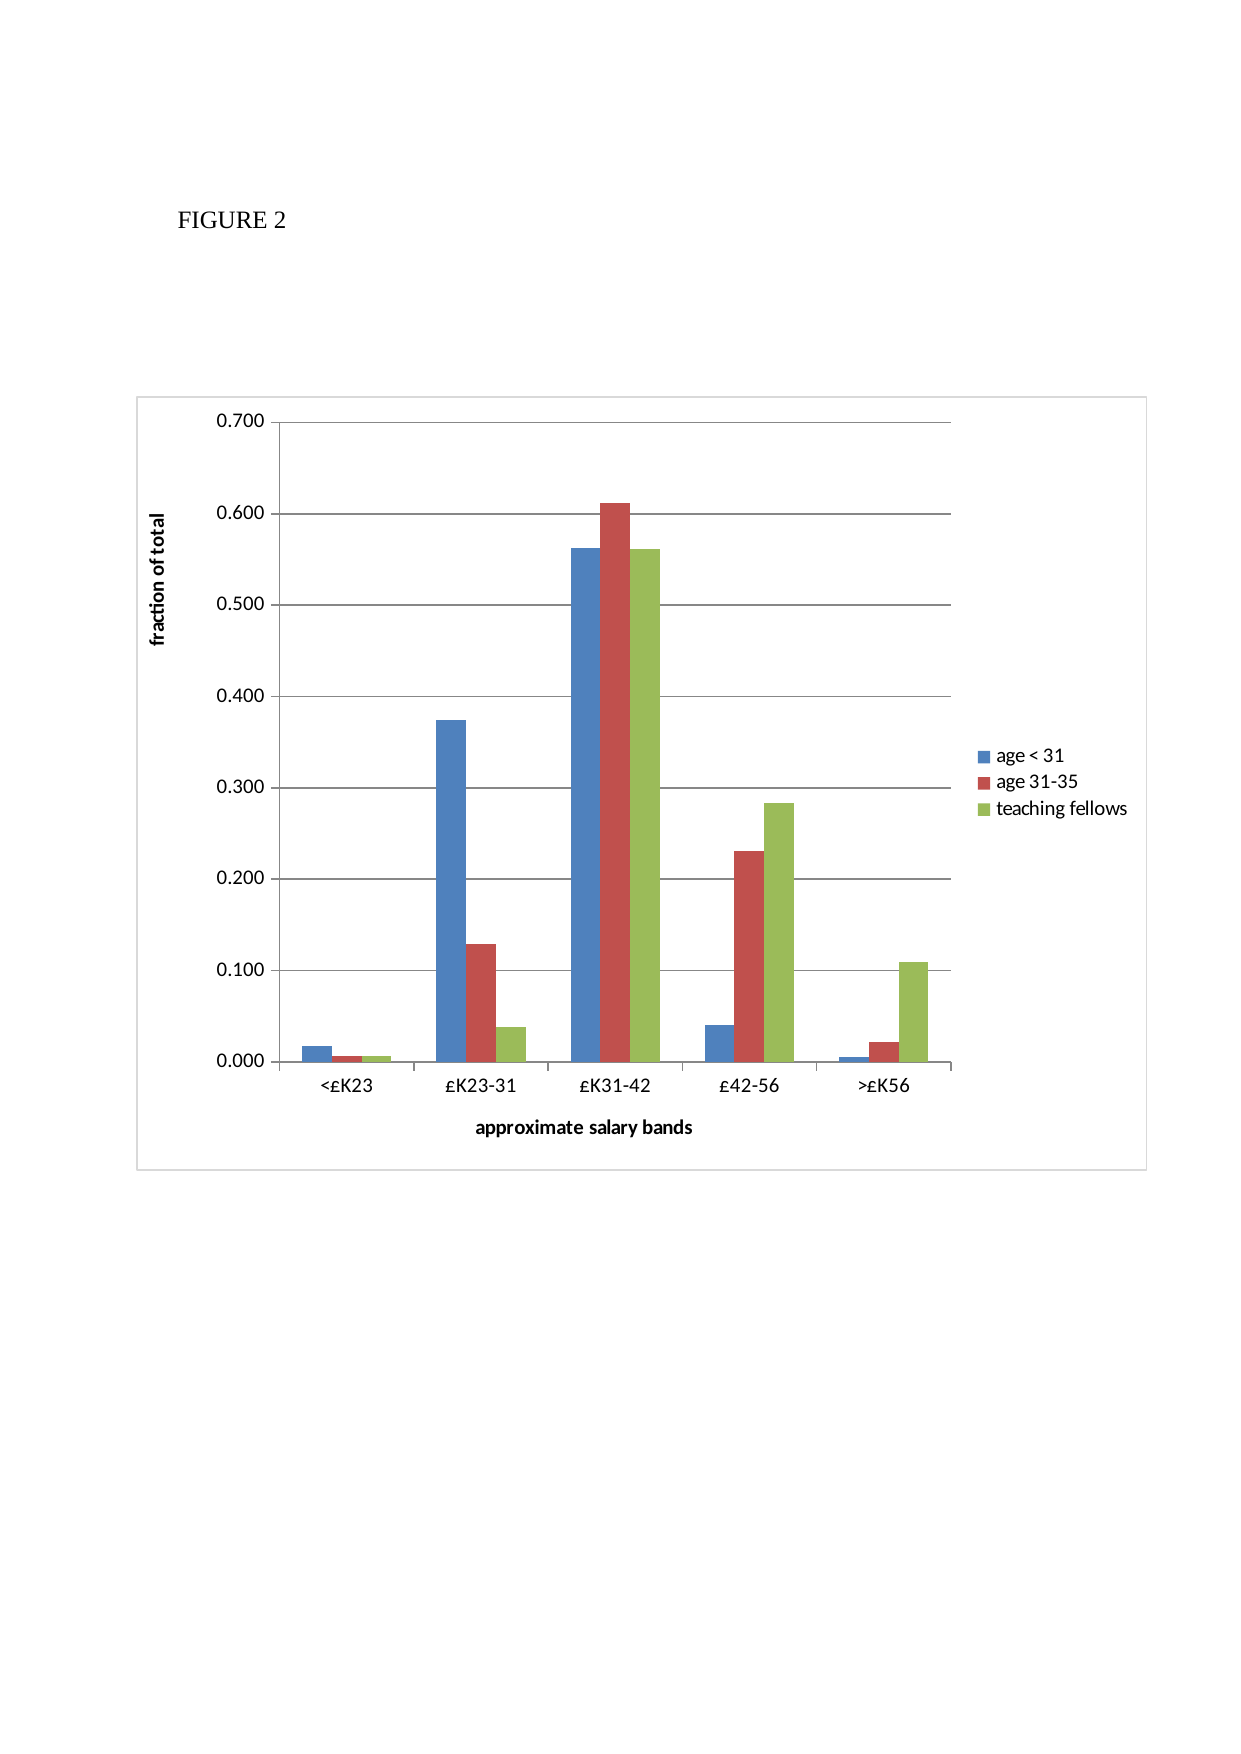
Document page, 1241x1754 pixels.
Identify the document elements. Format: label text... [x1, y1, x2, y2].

text FIGURE 2 [177, 205, 1063, 234]
